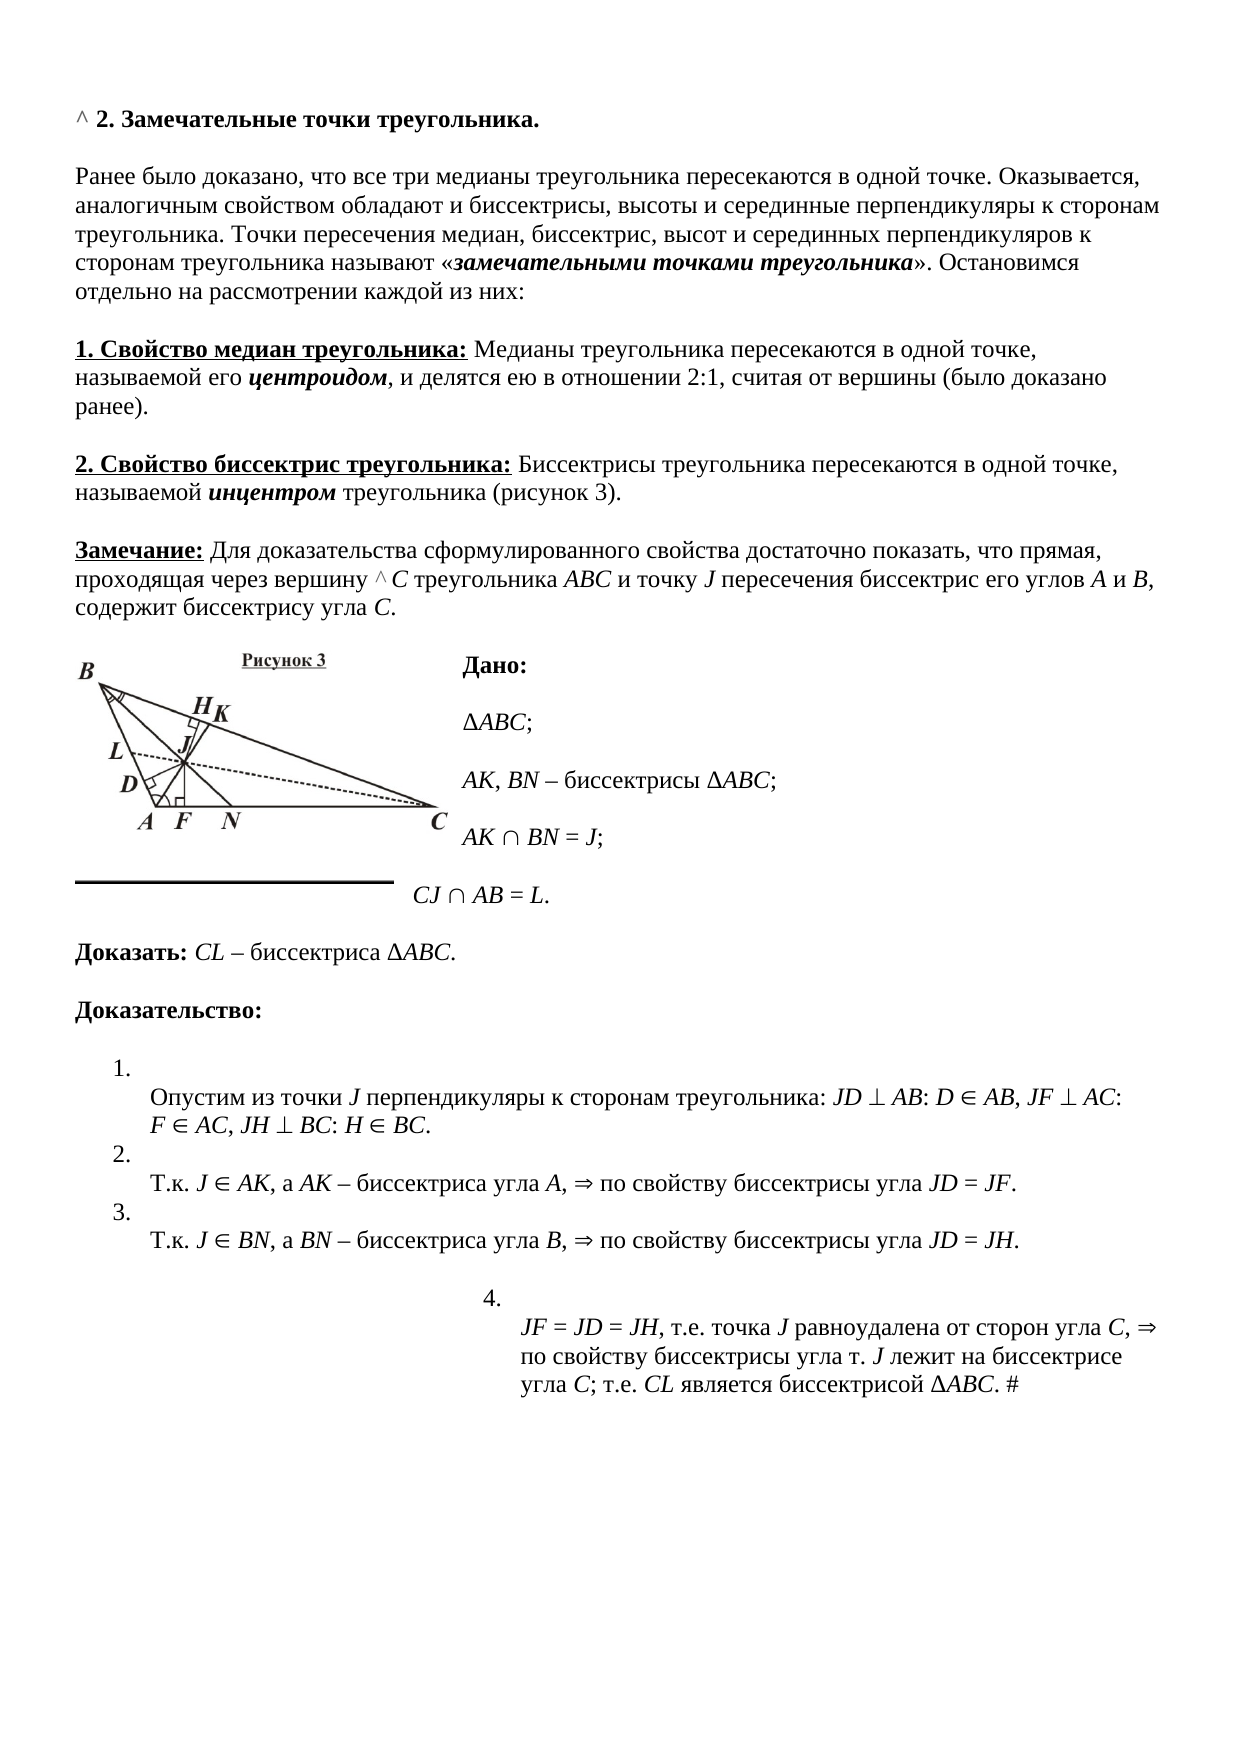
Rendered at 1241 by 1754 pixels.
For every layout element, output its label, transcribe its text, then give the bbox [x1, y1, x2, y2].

list Т.к. J BN, а BN – биссектриса угла B, по свойству биссектрисы угла JD = JH. [112, 1197, 1165, 1254]
list Опустим из точки J перпендикуляры к сторонам треугольника: JD AB: D AB, JF AC: F AC, JH BC: H BC. [112, 1053, 1165, 1139]
picture [75, 650, 449, 836]
list JF = JD = JH, т.е. точка J равноудалена от сторон угла C, по свойству биссектрисы угла т. J лежит на биссектрисе угла C; т.е. CL является биссектрисой ΔABC. # [483, 1283, 1165, 1398]
text Дано: ΔABC; AK, BN – биссектрисы ΔABC; AK BN = J; CJ AB = L. Доказать: CL – биссектриса ΔABC. Доказательство: [75, 621, 1165, 1024]
list Т.к. J AK, а AK – биссектриса угла A, по свойству биссектрисы угла JD = JF. [112, 1139, 1165, 1197]
picture [75, 880, 394, 884]
text ^ 2. Замечательные точки треугольника. Ранее было доказано, что все три медианы треугольника пересекаются в одной точке. Оказывается, аналогичным свойством обладают и биссектрисы, высоты и серединные перпендикуляры к сторонам треугольника. Точки пересечения медиан, биссектрис, высот и серединных перпендикуляров к сторонам треугольника называют «замечательными точками треугольника». Остановимся отдельно на рассмотрении каждой из них: 1. Свойство медиан треугольника: Медианы треугольника пересекаются в одной точке, называемой его центроидом, и делятся ею в отношении 2:1, считая от вершины (было доказано ранее). 2. Свойство биссектрис треугольника: Биссектрисы треугольника пересекаются в одной точке, называемой инцентром треугольника (рисунок 3). Замечание: Для доказательства сформулированного свойства достаточно показать, что прямая, проходящая через вершину ^ C треугольника ABC и точку J пересечения биссектрис его углов A и B, содержит биссектрису угла C. [75, 75, 1165, 621]
